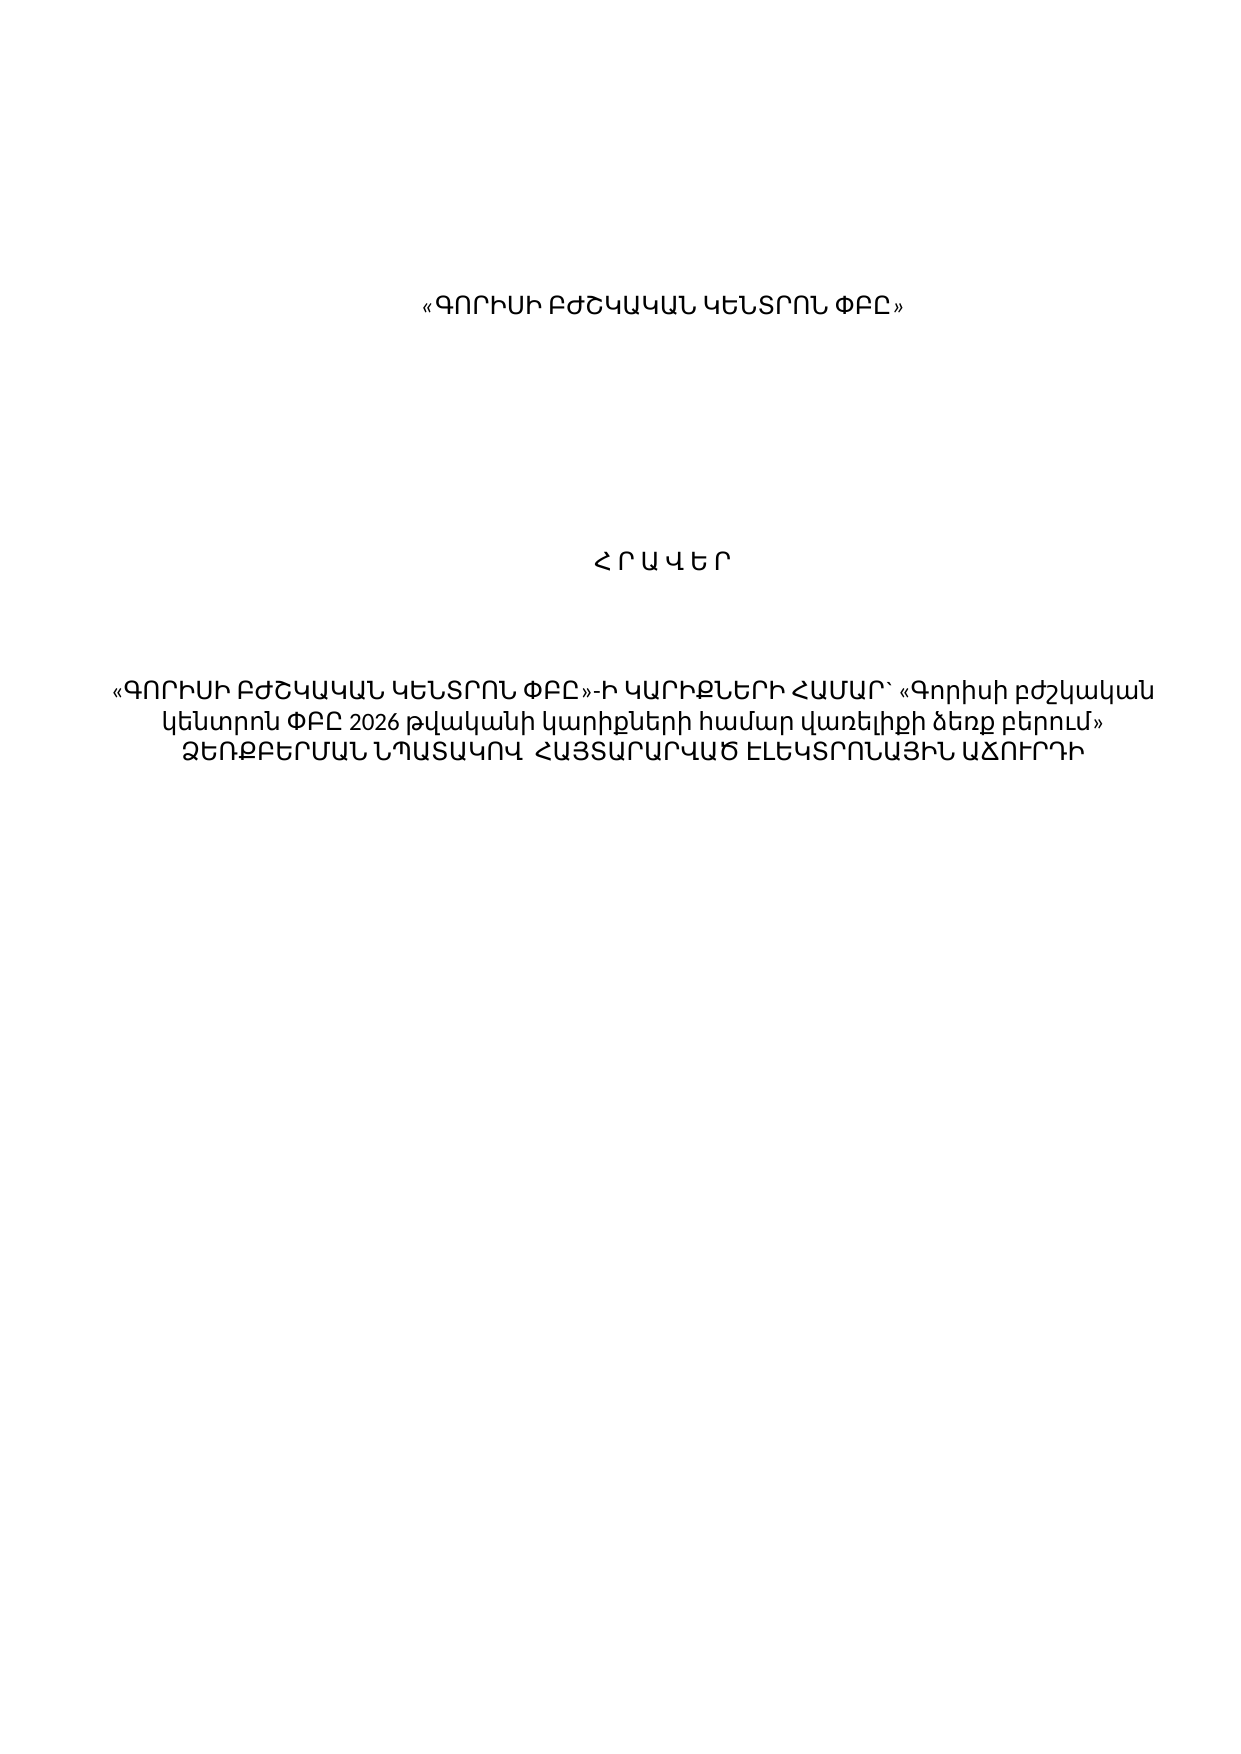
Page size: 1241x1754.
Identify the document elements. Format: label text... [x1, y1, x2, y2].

text «ԳՈՐԻՍԻ ԲԺՇԿԱԿԱՆ ԿԵՆՏՐՈՆ ՓԲԸ»-Ի ԿԱՐԻՔՆԵՐԻ ՀԱՄԱՐ` «Գորիսի բժշկական կենտրոն ՓԲԸ 2026 թվականի կարիքների համար վառելիքի ձեռք բերում» ՁԵՌՔԲԵՐՄԱՆ ՆՊԱՏԱԿՈՎ ՀԱՅՏԱՐԱՐՎԱԾ ԷԼԵԿՏՐՈՆԱՅԻՆ ԱՃՈՒՐԴԻ [94, 676, 1172, 767]
text Հ Ր Ա Վ Ե Ր [94, 546, 1172, 577]
text « ԳՈՐԻՍԻ ԲԺՇԿԱԿԱՆ ԿԵՆՏՐՈՆ ՓԲԸ» [94, 290, 1172, 321]
